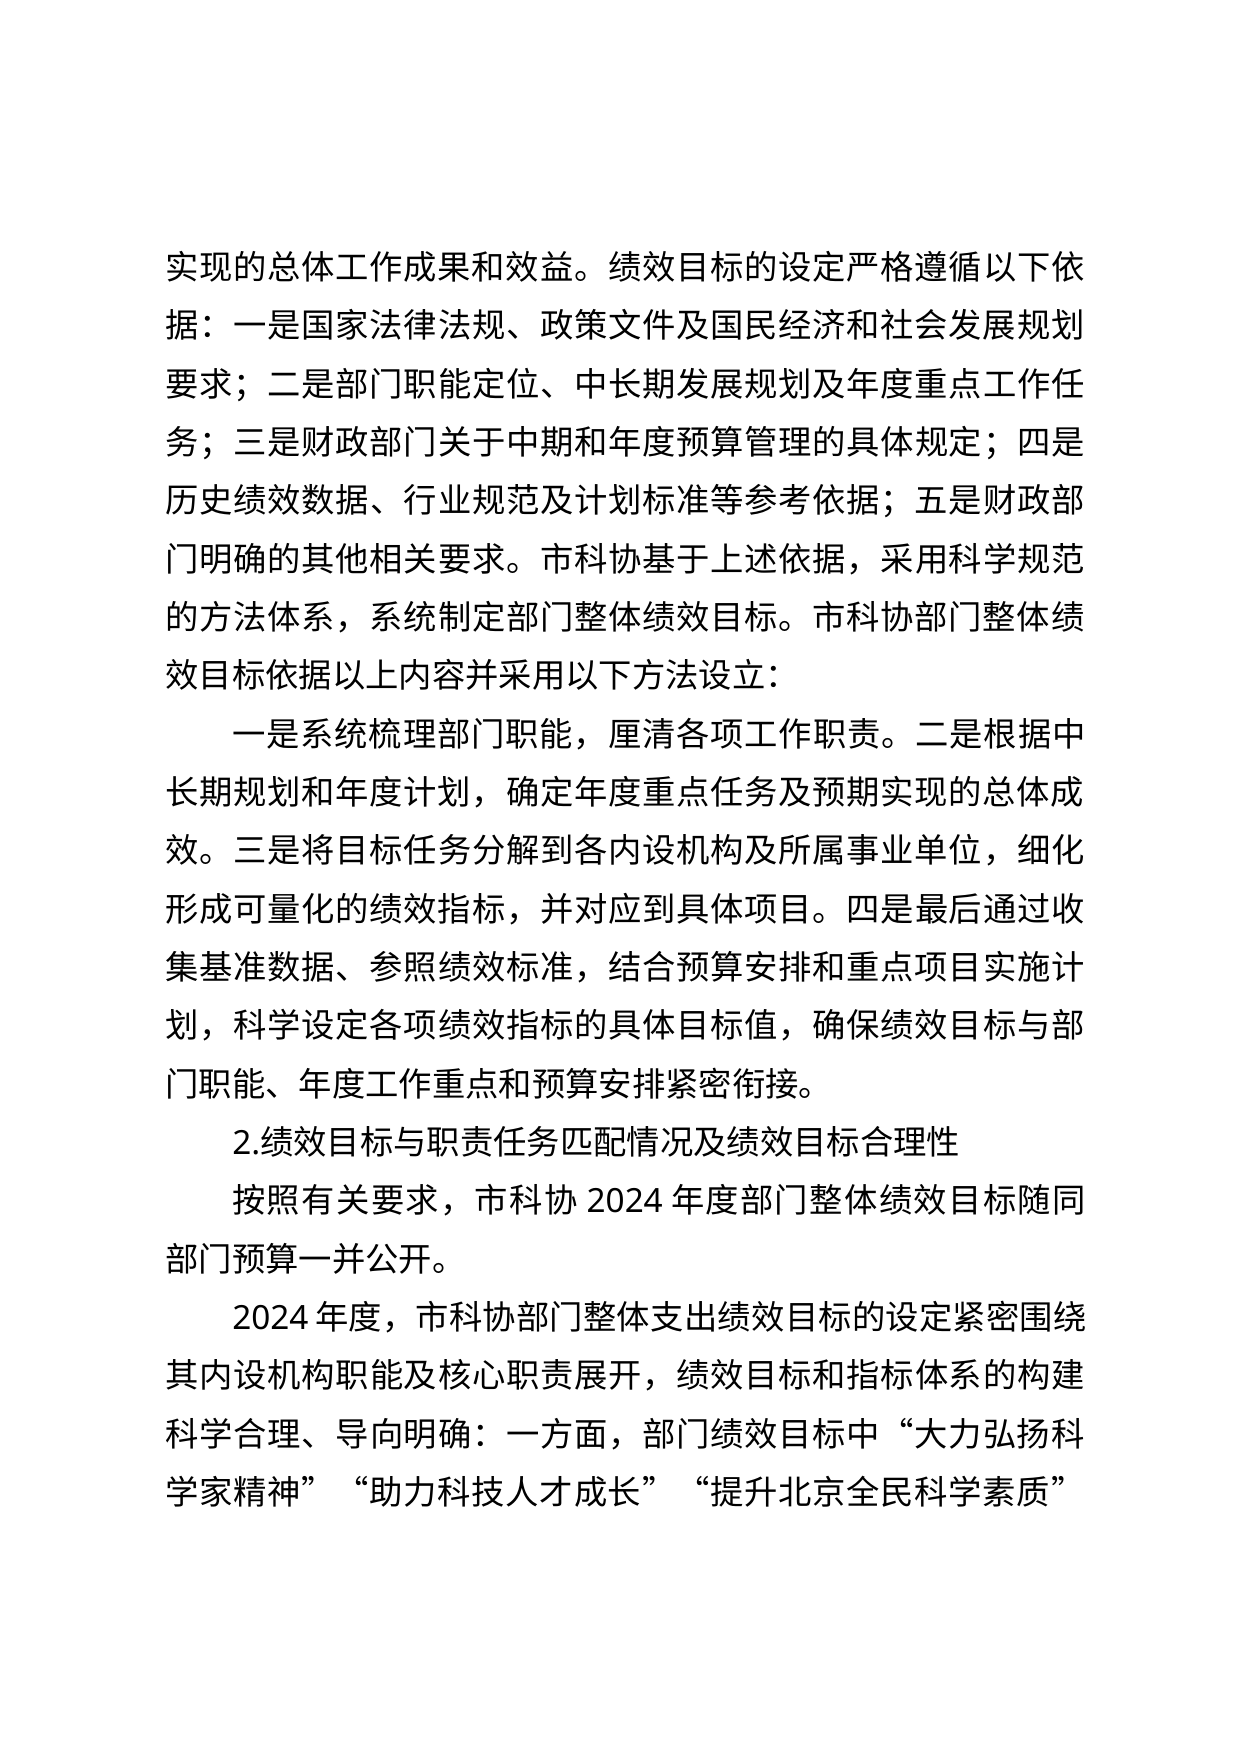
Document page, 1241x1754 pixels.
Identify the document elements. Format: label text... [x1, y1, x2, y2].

text 2.绩效目标与职责任务匹配情况及绩效目标合理性 [165, 1108, 1087, 1166]
text 按照有关要求，市科协2024年度部门整体绩效目标随同部门预算一并公开。 [165, 1166, 1087, 1283]
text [165, 233, 1087, 699]
text 一是系统梳理部门职能，厘清各项工作职责。二是根据中长期规划和年度计划，确定年度重点任务及预期实现的总体成效。三是将目标任务分解到各内设机构及所属事业单位，细化形成可量化的绩效指标，并对应到具体项目。四是最后通过收集基准数据、参照绩效标准，结合预算安排和重点项目实施计划，科学设定各项绩效指标的具体目标值，确保绩效目标与部门职能、年度工作重点和预算安排紧密衔接。 [165, 699, 1087, 1108]
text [165, 1283, 1087, 1516]
